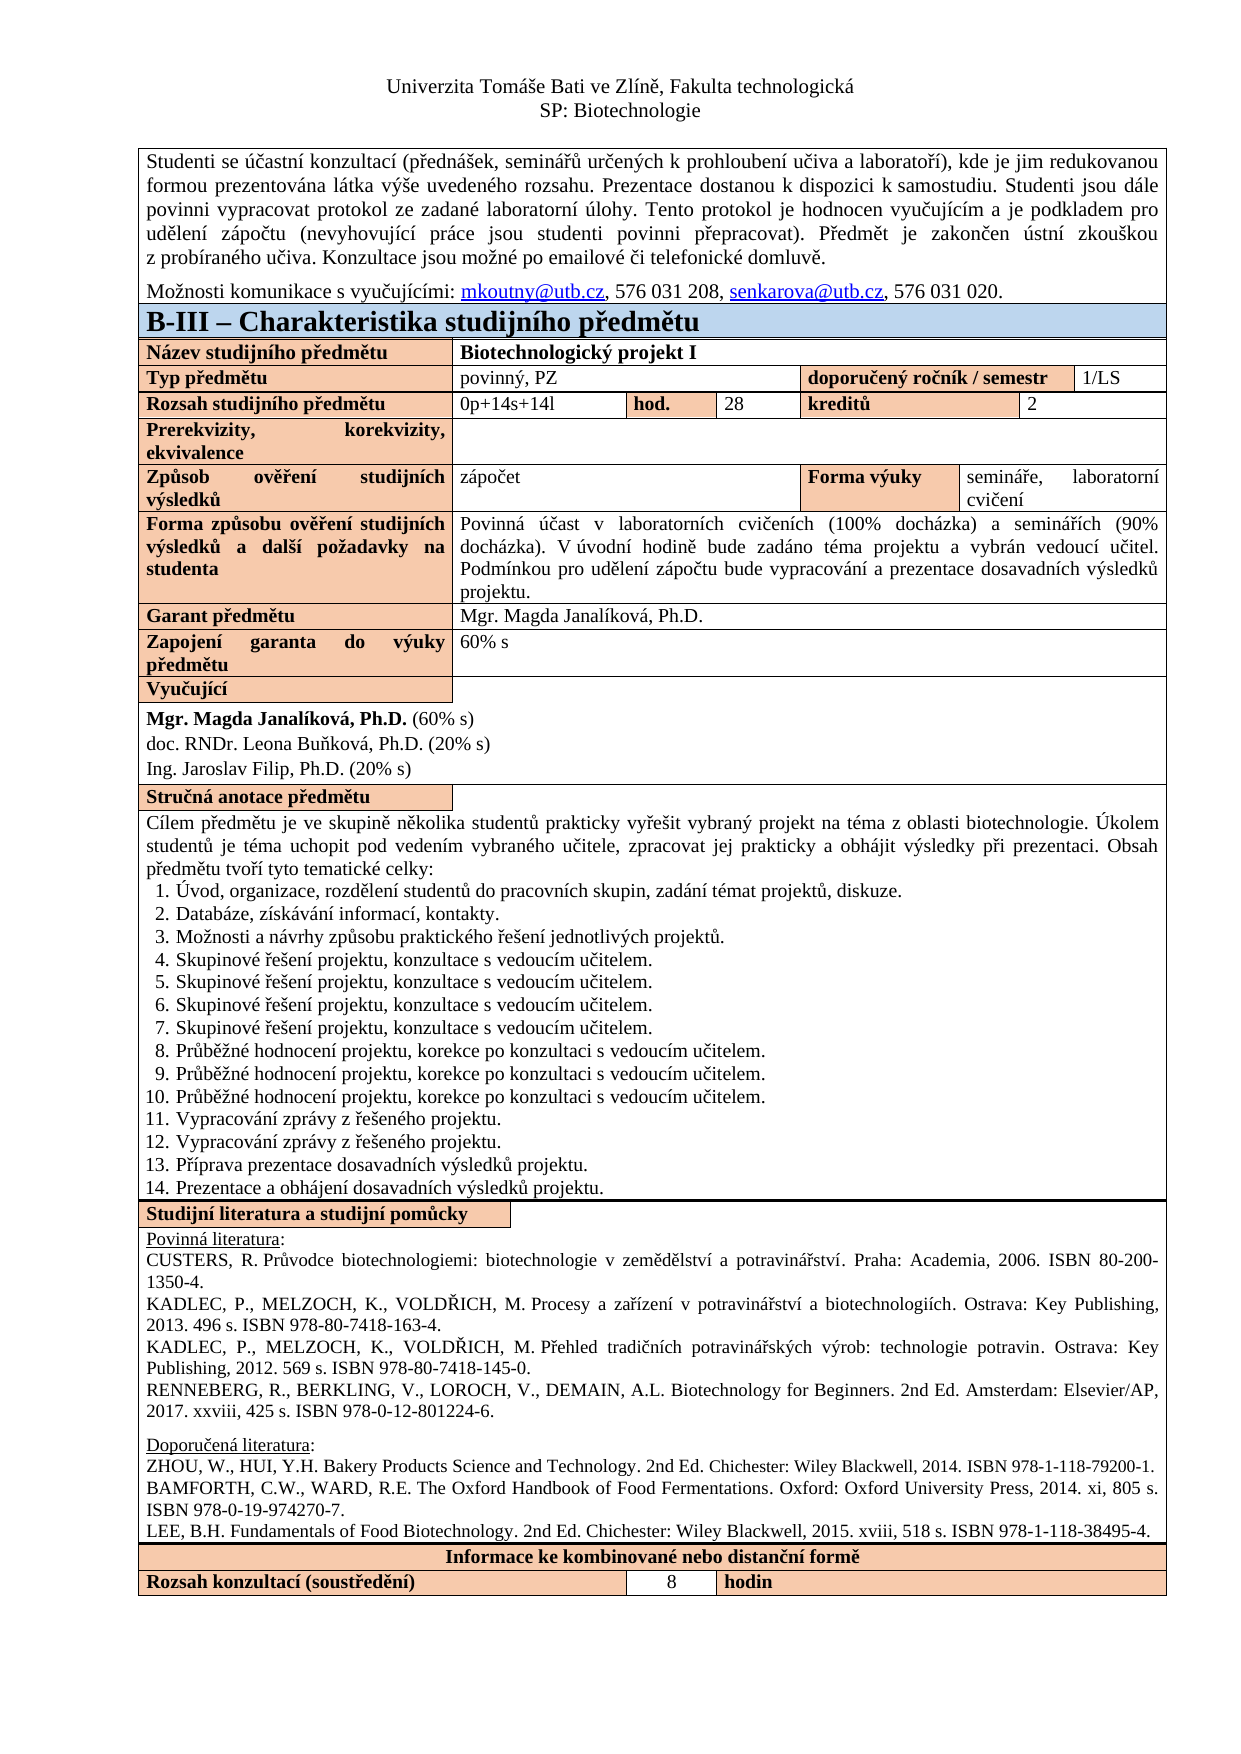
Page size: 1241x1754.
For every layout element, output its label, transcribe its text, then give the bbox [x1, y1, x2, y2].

table_cell 8 [627, 1571, 716, 1595]
table_cell Rozsah studijního předmětu [139, 393, 452, 417]
table_cell Studijní literatura a studijní pomůcky [139, 1202, 510, 1227]
table_cell Zapojení garanta do výuky předmětu [139, 630, 452, 676]
table_cell Forma výuky [801, 465, 959, 511]
table_cell hod. [627, 393, 716, 417]
table_cell Forma způsobu ověření studijních výsledků a další požadavky na studenta [139, 512, 452, 603]
table_cell [453, 677, 1166, 702]
table_cell Rozsah konzultací (soustředění) [139, 1571, 626, 1595]
table_cell Povinná účast v laboratorních cvičeních (100% docházka) a seminářích (90% docházka). V úvodní hodině bude zadáno téma projektu a vybrán vedoucí učitel. Podmínkou pro udělení zápočtu bude vypracování a prezentace dosavadních výsledků projektu. [453, 512, 1166, 603]
table_cell Garant předmětu [139, 604, 452, 629]
table_cell zápočet [453, 465, 800, 511]
table_cell 28 [717, 393, 800, 417]
table_cell Biotechnologický projekt I [453, 340, 1166, 365]
table_cell [453, 419, 1166, 464]
table_cell Cílem předmětu je ve skupině několika studentů prakticky vyřešit vybraný projekt na téma z oblasti biotechnologie. Úkolem studentů je téma uchopit pod vedením vybraného učitele, zpracovat jej prakticky a obhájit výsledky při prezentaci. Obsah předmětu tvoří tyto tematické celky: Úvod, organizace, rozdělení studentů do pracovních skupin, zadání témat projektů, diskuze. Databáze, získávání informací, kontakty. Možnosti a návrhy způsobu praktického řešení jednotlivých projektů. Skupinové řešení projektu, konzultace s vedoucím učitelem. Skupinové řešení projektu, konzultace s vedoucím učitelem. Skupinové řešení projektu, konzultace s vedoucím učitelem. Skupinové řešení projektu, konzultace s vedoucím učitelem. Průběžné hodnocení projektu, korekce po konzultaci s vedoucím učitelem. Průběžné hodnocení projektu, korekce po konzultaci s vedoucím učitelem. Průběžné hodnocení projektu, korekce po konzultaci s vedoucím učitelem. Vypracování zprávy z řešeného projektu. Vypracování zprávy z řešeného projektu. Příprava prezentace dosavadních výsledků projektu. Prezentace a obhájení dosavadních výsledků projektu. [139, 810, 1166, 1199]
table_cell kreditů [801, 393, 1019, 417]
table_cell Prerekvizity, korekvizity, ekvivalence [139, 419, 452, 464]
table_cell hodin [717, 1571, 1166, 1595]
table_cell 2 [1020, 393, 1166, 417]
table_cell [511, 1202, 1166, 1227]
table_cell B-III – Charakteristika studijního předmětu [139, 304, 1166, 337]
table_cell povinný, PZ [453, 366, 800, 391]
table_cell Název studijního předmětu [139, 340, 452, 365]
table_cell [453, 785, 1166, 810]
table_cell 60% s [453, 630, 1166, 676]
table_cell 0p+14s+14l [453, 393, 626, 417]
table_cell doporučený ročník / semestr [801, 366, 1074, 391]
table_cell Informace ke kombinované nebo distanční formě [139, 1545, 1166, 1570]
table_cell Studenti se účastní konzultací (přednášek, seminářů určených k prohloubení učiva a laboratoří), kde je jim redukovanou formou prezentována látka výše uvedeného rozsahu. Prezentace dostanou k dispozici k samostudiu. Studenti jsou dále povinni vypracovat protokol ze zadané laboratorní úlohy. Tento protokol je hodnocen vyučujícím a je podkladem pro udělení zápočtu (nevyhovující práce jsou studenti povinni přepracovat). Předmět je zakončen ústní zkouškou z probíraného učiva. Konzultace jsou možné po emailové či telefonické domluvě. Možnosti komunikace s vyučujícími: mkoutny@utb.cz, 576 031 208, senkarova@utb.cz, 576 031 020. [139, 149, 1166, 303]
table_cell 1/LS [1075, 366, 1166, 391]
table_cell semináře, laboratorní cvičení [960, 465, 1166, 511]
table_cell Stručná anotace předmětu [139, 785, 452, 810]
table_cell Povinná literatura: CUSTERS, R. Průvodce biotechnologiemi: biotechnologie v zemědělství a potravinářství. Praha: Academia, 2006. ISBN 80-200-1350-4. KADLEC, P., MELZOCH, K., VOLDŘICH, M. Procesy a zařízení v potravinářství a biotechnologiích. Ostrava: Key Publishing, 2013. 496 s. ISBN 978-80-7418-163-4. KADLEC, P., MELZOCH, K., VOLDŘICH, M. Přehled tradičních potravinářských výrob: technologie potravin. Ostrava: Key Publishing, 2012. 569 s. ISBN 978-80-7418-145-0. RENNEBERG, R., BERKLING, V., LOROCH, V., DEMAIN, A.L. Biotechnology for Beginners. 2nd Ed. Amsterdam: Elsevier/AP, 2017. xxviii, 425 s. ISBN 978-0-12-801224-6. Doporučená literatura: ZHOU, W., HUI, Y.H. Bakery Products Science and Technology. 2nd Ed. Chichester: Wiley Blackwell, 2014. ISBN 978-1-118-79200-1. BAMFORTH, C.W., WARD, R.E. The Oxford Handbook of Food Fermentations. Oxford: Oxford University Press, 2014. xi, 805 s. ISBN 978-0-19-974270-7. LEE, B.H. Fundamentals of Food Biotechnology. 2nd Ed. Chichester: Wiley Blackwell, 2015. xviii, 518 s. ISBN 978-1-118-38495-4. [139, 1227, 1166, 1542]
table_cell Způsob ověření studijních výsledků [139, 465, 452, 511]
table_cell Mgr. Magda Janalíková, Ph.D. (60% s) doc. RNDr. Leona Buňková, Ph.D. (20% s) Ing. Jaroslav Filip, Ph.D. (20% s) [139, 702, 1166, 784]
table_cell Typ předmětu [139, 366, 452, 391]
table_cell Vyučující [139, 677, 452, 702]
table_cell Mgr. Magda Janalíková, Ph.D. [453, 604, 1166, 629]
